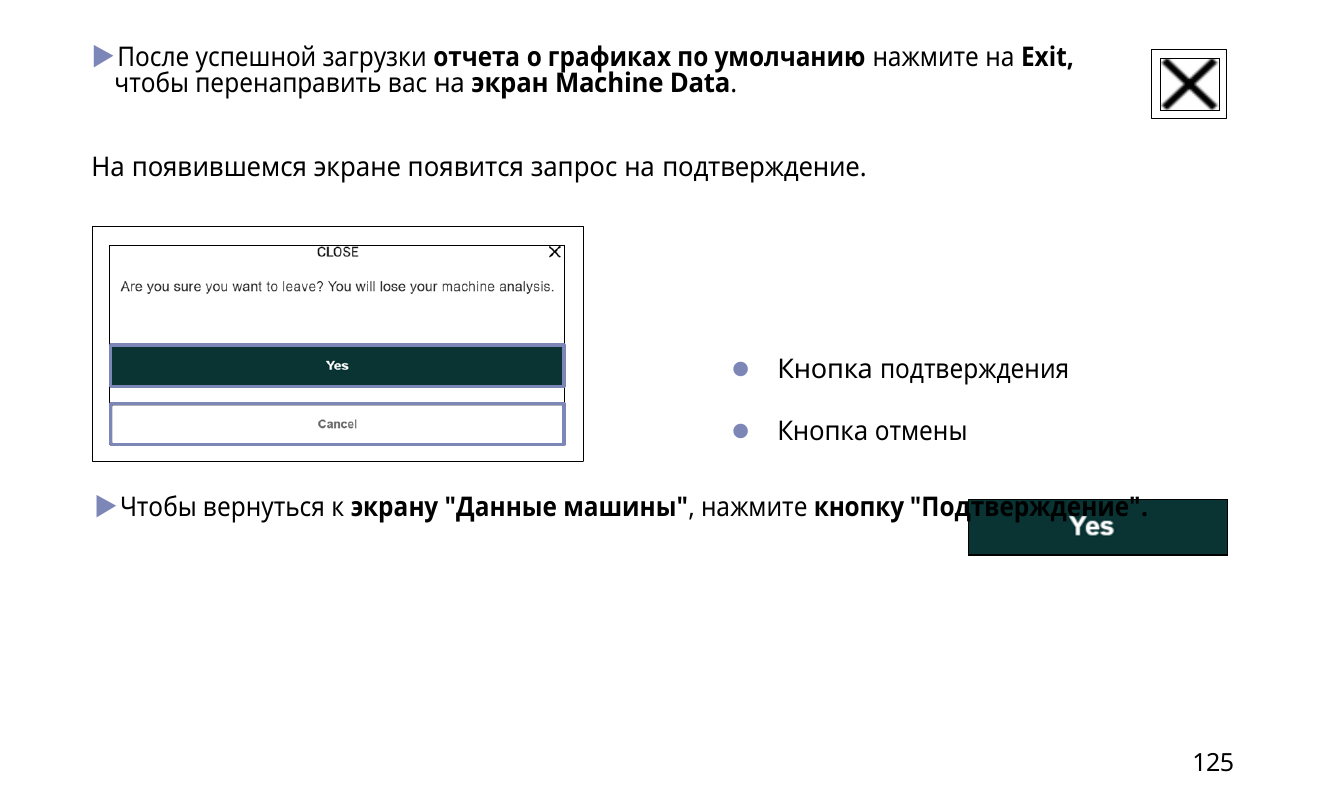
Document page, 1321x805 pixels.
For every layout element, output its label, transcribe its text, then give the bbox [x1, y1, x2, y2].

list После успешной загрузки отчета о графиках по умолчанию нажмите на Exit, чтобы перенаправить вас на экран Machine Data. [91, 45, 1133, 100]
picture [110, 388, 564, 402]
picture [112, 347, 562, 385]
picture [969, 525, 1227, 554]
picture [112, 405, 562, 443]
list Чтобы вернуться к экрану "Данные машины", нажмите кнопку "Подтверждение". [94, 488, 1258, 525]
picture [110, 246, 564, 343]
list Кнопка подтверждения [731, 350, 1258, 387]
picture [1161, 59, 1219, 110]
list Кнопка отмены [731, 411, 1258, 448]
text На появившемся экране появится запрос на подтверждение. [91, 148, 1258, 185]
